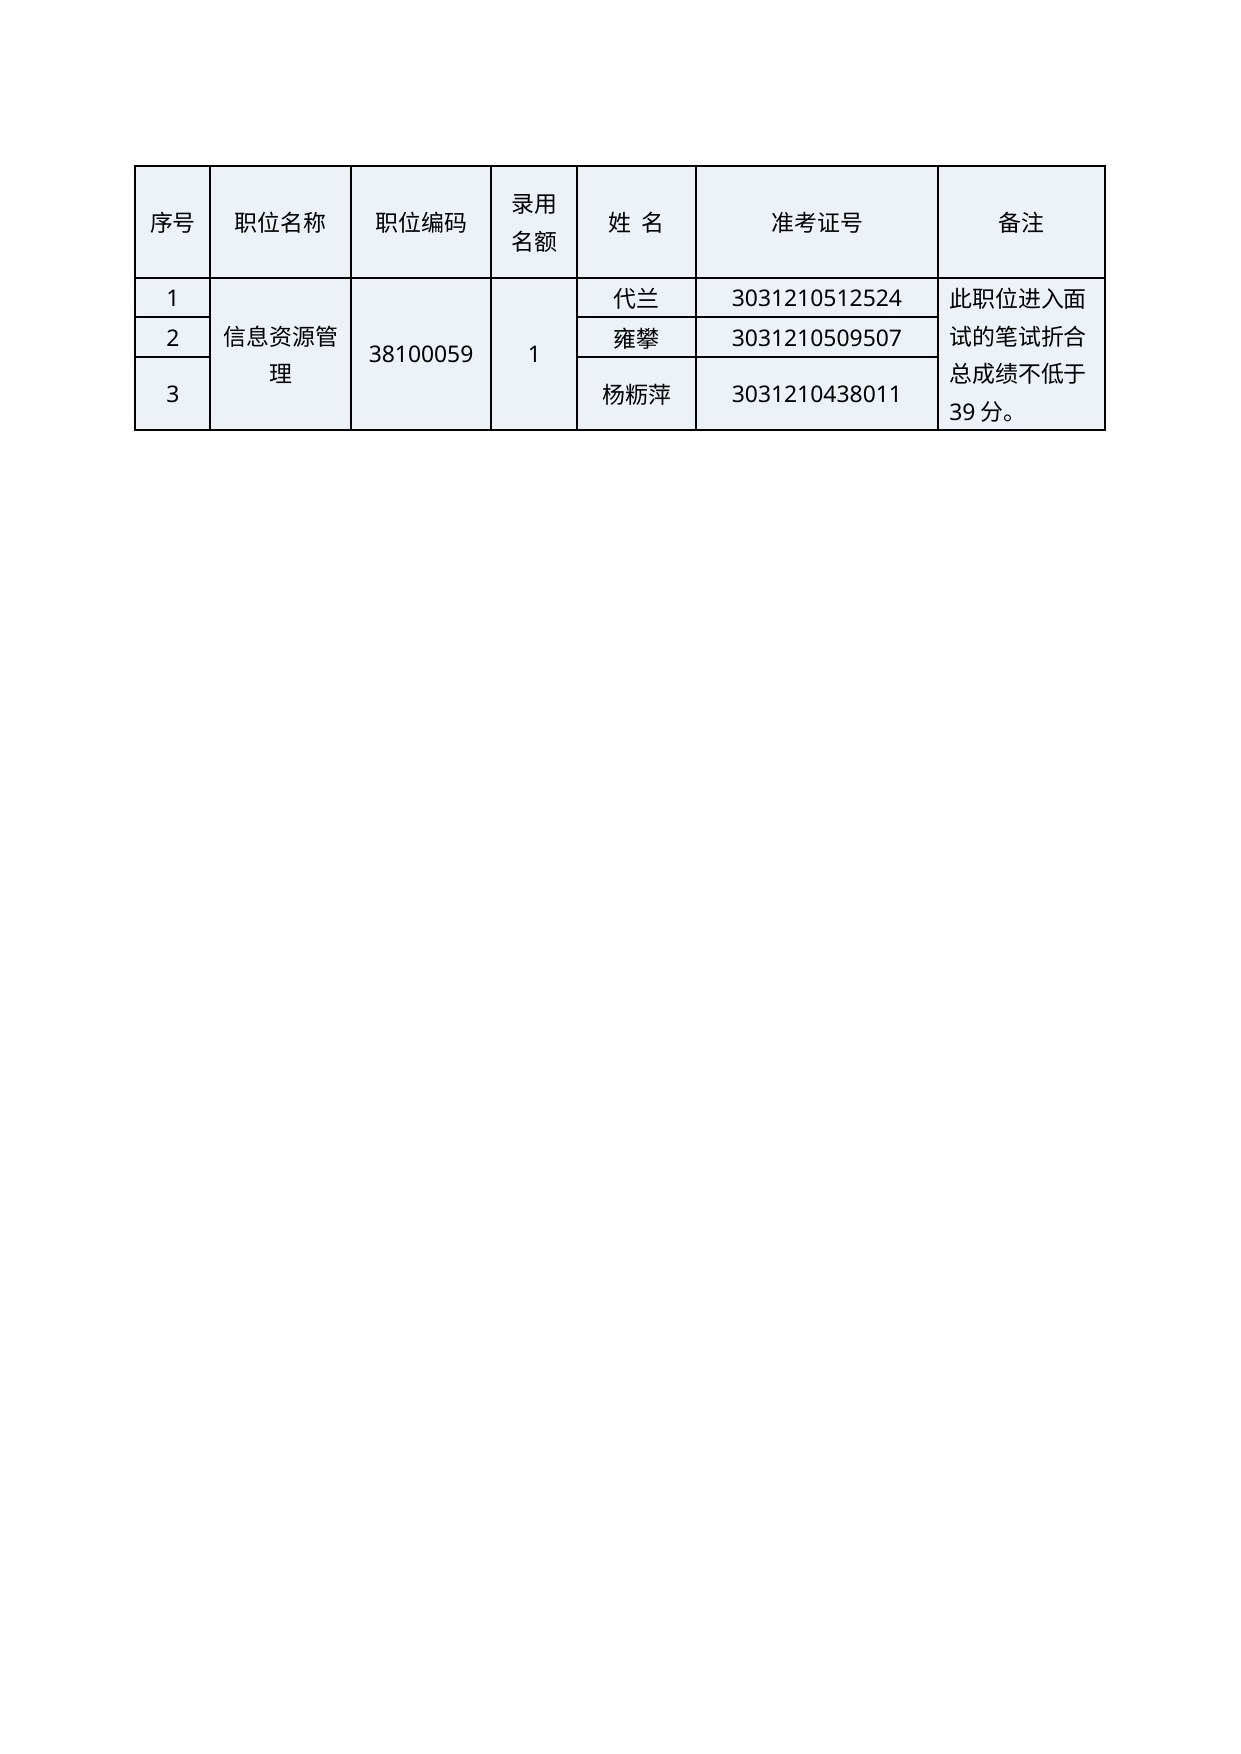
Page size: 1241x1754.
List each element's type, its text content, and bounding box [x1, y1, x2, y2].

table_cell 3 [136, 358, 209, 429]
table_cell 1 [492, 279, 576, 429]
table_cell 信息资源管理 [211, 279, 350, 429]
table_header 职位编码 [352, 167, 490, 277]
table_cell 3031210509507 [697, 318, 937, 356]
table_cell 杨粝萍 [578, 358, 695, 429]
table_header 准考证号 [697, 167, 937, 277]
table_cell 此职位进入面试的笔试折合总成绩不低于39分。 [939, 279, 1104, 429]
table_header 录用名额 [492, 167, 576, 277]
table_header 备注 [939, 167, 1104, 277]
table_header 职位名称 [211, 167, 350, 277]
table_cell 2 [136, 318, 209, 356]
table_cell 3031210512524 [697, 279, 937, 316]
table_header 姓 名 [578, 167, 695, 277]
table_cell 1 [136, 279, 209, 316]
table_header 序号 [136, 167, 209, 277]
table_cell 3031210438011 [697, 358, 937, 429]
table_cell 38100059 [352, 279, 490, 429]
table_cell 雍攀 [578, 318, 695, 356]
table_cell 代兰 [578, 279, 695, 316]
